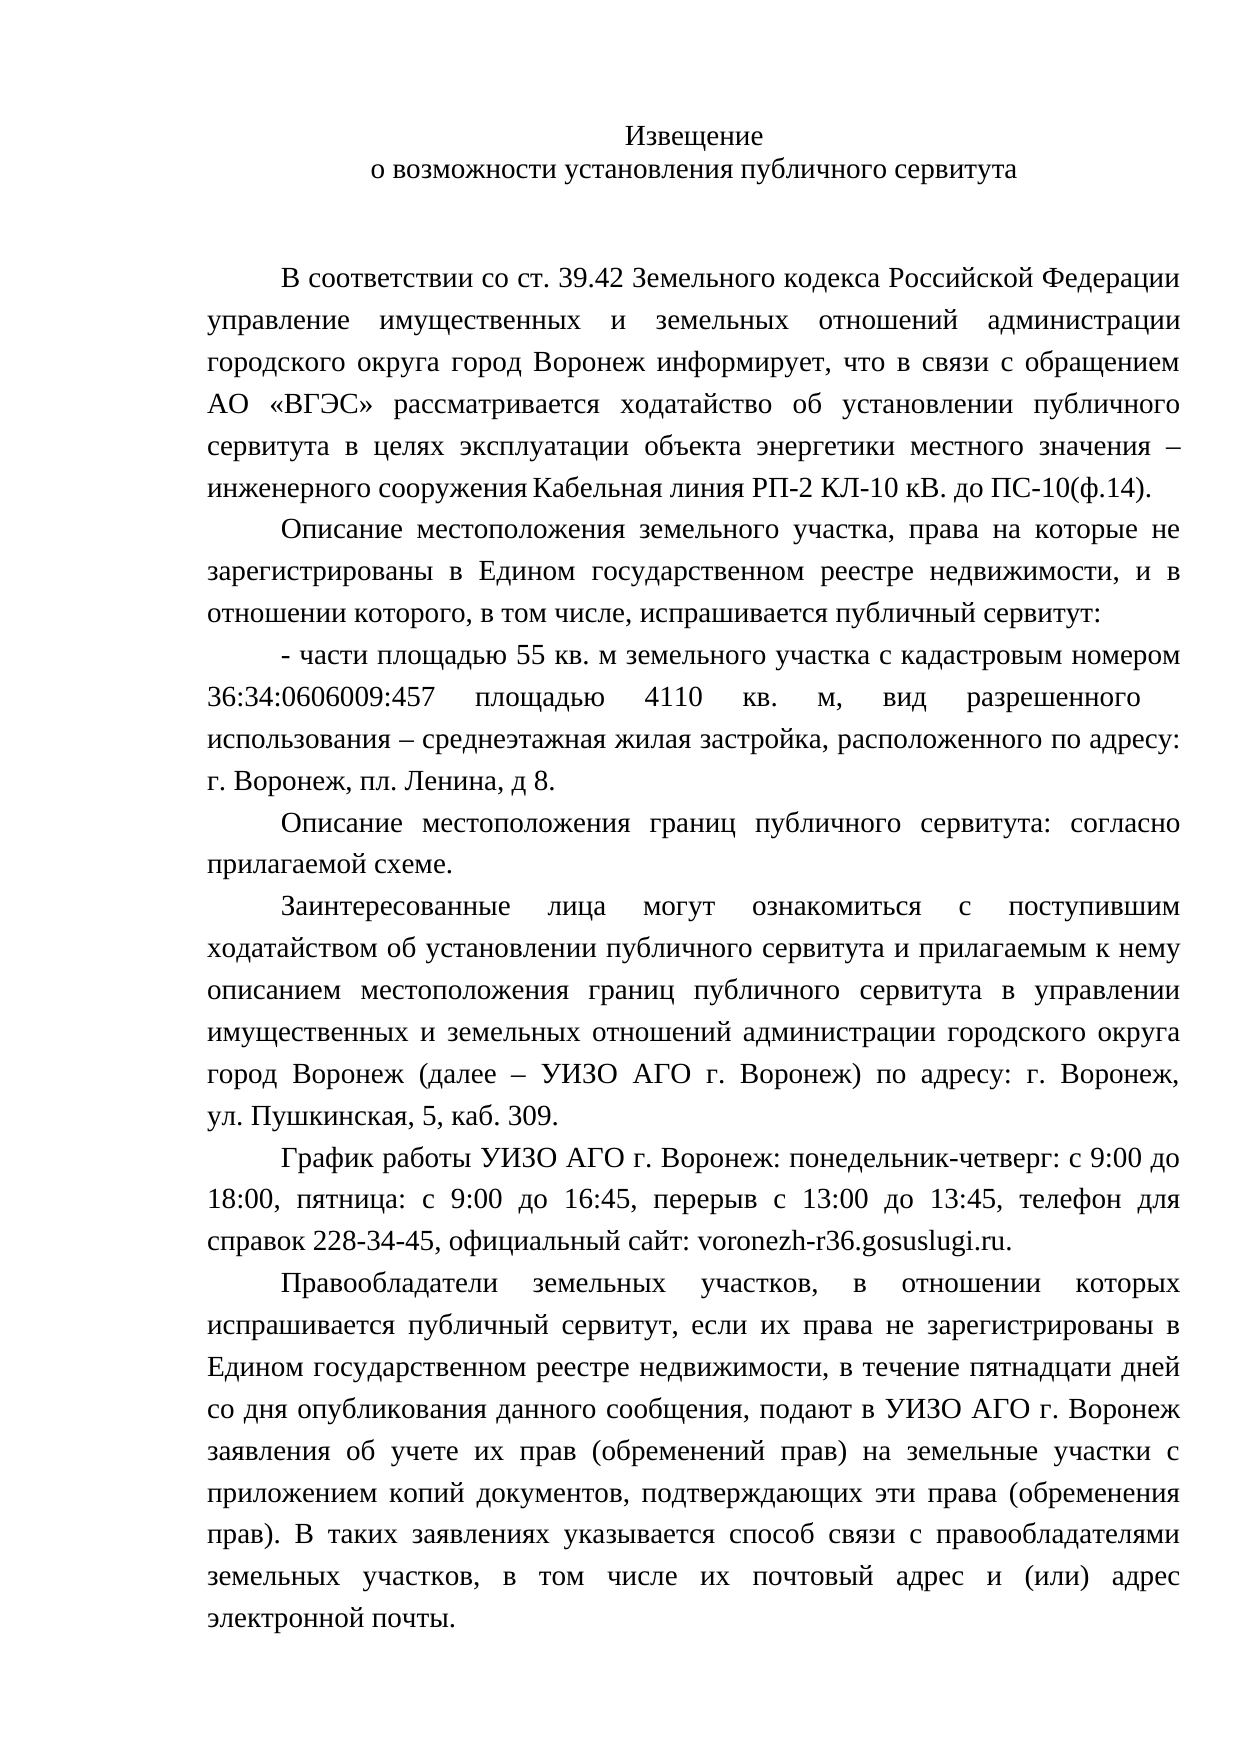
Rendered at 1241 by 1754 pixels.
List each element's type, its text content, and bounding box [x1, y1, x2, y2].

text Заинтересованные лица могут ознакомиться с поступившим ходатайством об установлении публичного сервитута и прилагаемым к нему описанием местоположения границ публичного сервитута в управлении имущественных и земельных отношений администрации городского округа город Воронеж (далее – УИЗО АГО г. Воронеж) по адресу: г. Воронеж, ул. Пушкинская, 5, каб. 309. [207, 888, 1181, 1131]
text Правообладатели земельных участков, в отношении которых испрашивается публичный сервитут, если их права не зарегистрированы в Едином государственном реестре недвижимости, в течение пятнадцати дней со дня опубликования данного сообщения, подают в УИЗО АГО г. Воронеж заявления об учете их прав (обременений прав) на земельные участки с приложением копий документов, подтверждающих эти права (обременения прав). В таких заявлениях указывается способ связи с правообладателями земельных участков, в том числе их почтовый адрес и (или) адрес электронной почты. [207, 1265, 1181, 1634]
text Описание местоположения земельного участка, права на которые не зарегистрированы в Едином государственном реестре недвижимости, и в отношении которого, в том числе, испрашивается публичный сервитут: [207, 512, 1181, 629]
text График работы УИЗО АГО г. Воронеж: понедельник-четверг: с 9:00 до 18:00, пятница: с 9:00 до 16:45, перерыв с 13:00 до 13:45, телефон для справок 228-34-45, официальный сайт: voronezh-r36.gosuslugi.ru. [207, 1140, 1181, 1257]
text о возможности установления публичного сервитута [207, 152, 1181, 185]
text Описание местоположения границ публичного сервитута: согласно прилагаемой схеме. [207, 805, 1181, 880]
text В соответствии со ст. 39.42 Земельного кодекса Российской Федерации управление имущественных и земельных отношений администрации городского округа город Воронеж информирует, что в связи с обращением АО «ВГЭС» рассматривается ходатайство об установлении публичного сервитута в целях эксплуатации объекта энергетики местного значения – инженерного сооружения Кабельная линия РП-2 КЛ-10 кВ. до ПС-10(ф.14). [207, 260, 1181, 503]
text Извещение [207, 118, 1181, 152]
text - части площадью 55 кв. м земельного участка с кадастровым номером 36:34:0606009:457 площадью 4110 кв. м, вид разрешенного использования – среднеэтажная жилая застройка, расположенного по адресу: г. Воронеж, пл. Ленина, д 8. [207, 637, 1181, 796]
